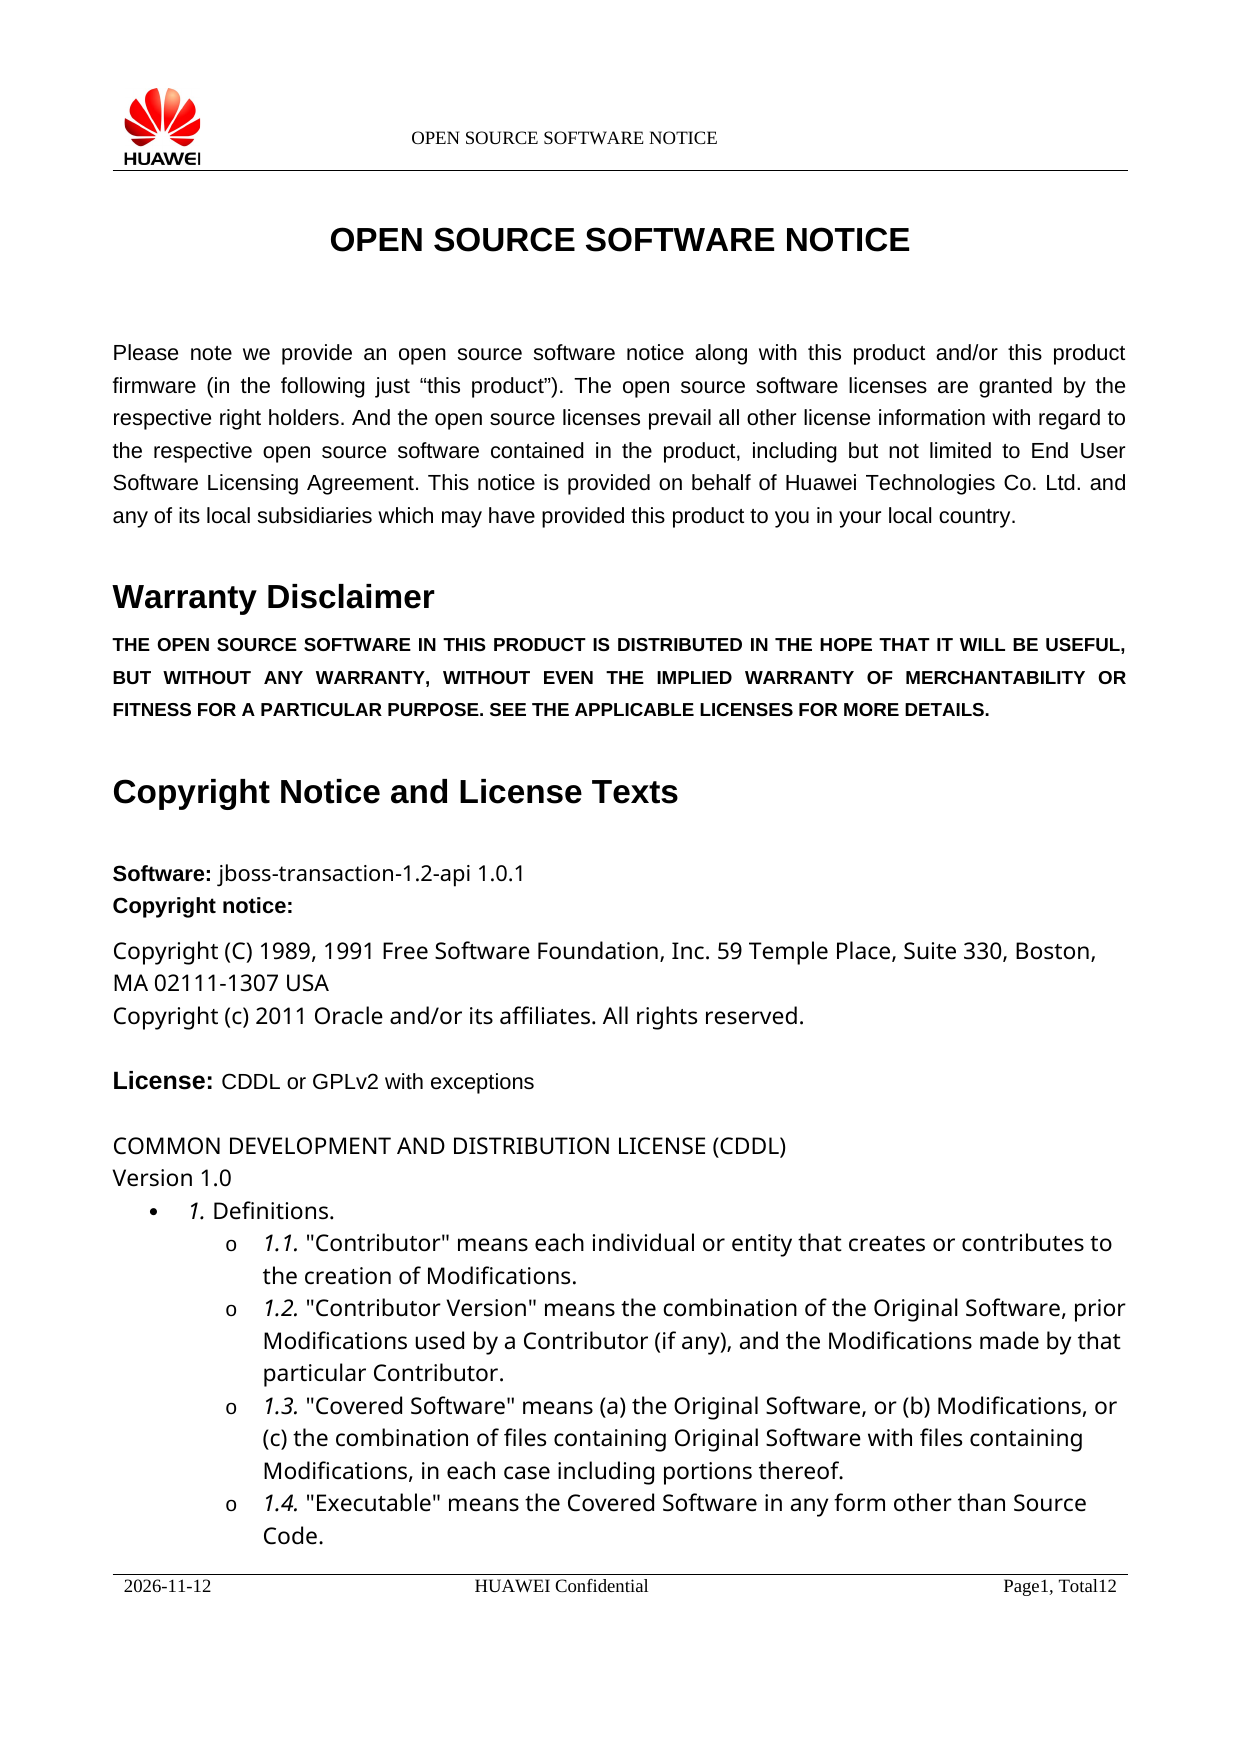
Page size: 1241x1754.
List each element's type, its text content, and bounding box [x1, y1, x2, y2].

text Copyright (C) 1989, 1991 Free Software Foundation, Inc. 59 Temple Place, Suite 330, Boston, MA 02111-1307 USA Copyright (c) 2011 Oracle and/or its affiliates. All rights reserved. [112, 934, 1128, 1064]
list 1. Definitions. [150, 1194, 1128, 1226]
text COMMON DEVELOPMENT AND DISTRIBUTION LICENSE (CDDL) Version 1.0 [112, 1129, 1128, 1194]
title Software: jboss-transaction-1.2-api 1.0.1 [112, 856, 1128, 889]
list 1.1. "Contributor" means each individual or entity that creates or contributes to the creation of Modifications. [225, 1226, 1128, 1291]
text License: CDDL or GPLv2 with exceptions [112, 1064, 1128, 1096]
list 1.3. "Covered Software" means (a) the Original Software, or (b) Modifications, or (c) the combination of files containing Original Software with files containing Modifications, in each case including portions thereof. [225, 1389, 1128, 1486]
text Copyright notice: [112, 889, 1128, 921]
text Copyright Notice and License Texts [112, 759, 1128, 824]
list 1.4. "Executable" means the Covered Software in any form other than Source Code. [225, 1486, 1128, 1551]
text The open source software in this product is distributed in the hope that it will be useful, but WITHOUT ANY WARRANTY, without even the implied warranty of MERCHANTABILITY or FITNESS FOR A PARTICULAR PURPOSE. See the applicable licenses for more details. [112, 629, 1128, 726]
text Please note we provide an open source software notice along with this product and/or this product firmware (in the following just “this product”). The open source software licenses are granted by the respective right holders. And the open source licenses prevail all other license information with regard to the respective open source software contained in the product, including but not limited to End User Software Licensing Agreement. This notice is provided on behalf of Huawei Technologies Co. Ltd. and any of its local subsidiaries which may have provided this product to you in your local country. [112, 336, 1128, 531]
text OPEN SOURCE SOFTWARE NOTICE [112, 206, 1128, 271]
text Warranty Disclaimer [112, 564, 1128, 629]
picture [124, 88, 201, 165]
list 1.2. "Contributor Version" means the combination of the Original Software, prior Modifications used by a Contributor (if any), and the Modifications made by that particular Contributor. [225, 1291, 1128, 1389]
